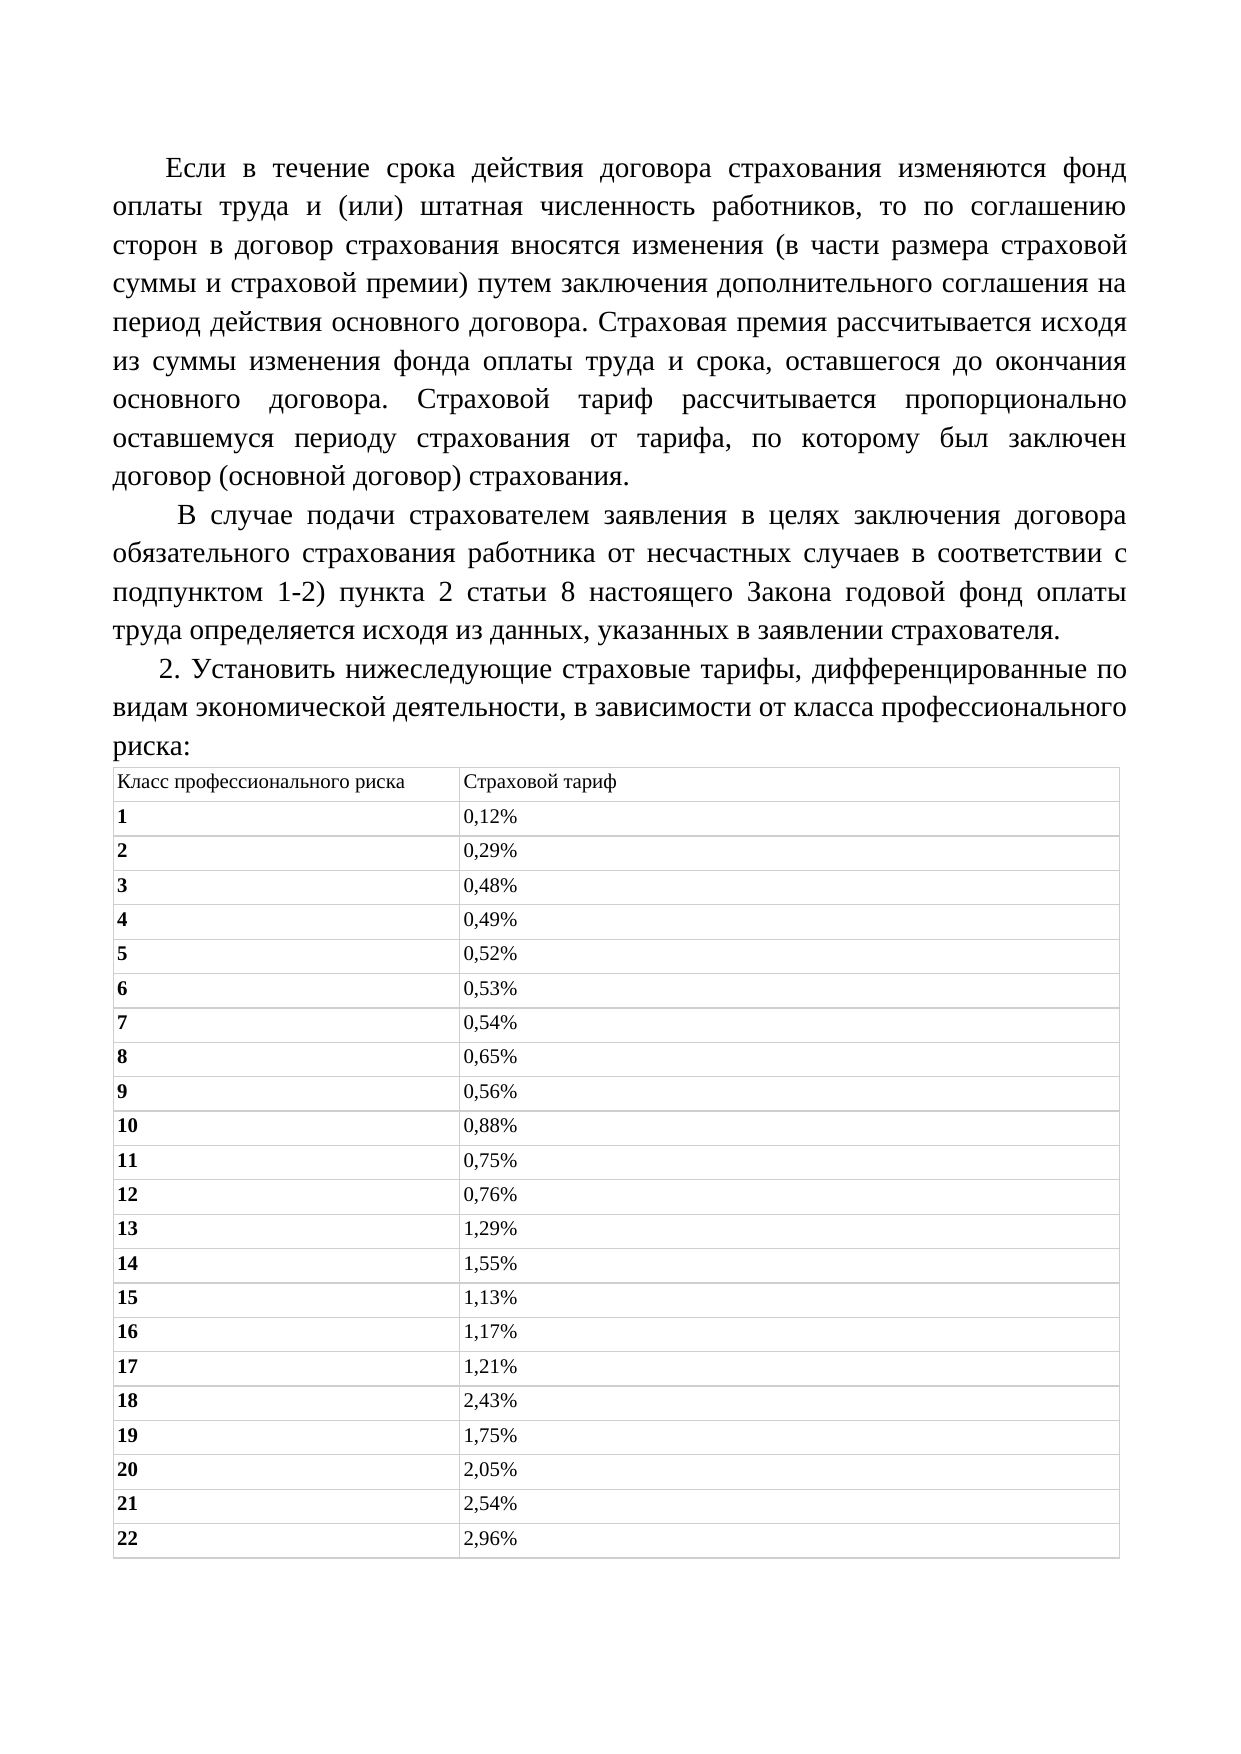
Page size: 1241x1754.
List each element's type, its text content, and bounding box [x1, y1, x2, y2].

table_cell 12 [114, 1180, 459, 1213]
table_cell 5 [114, 940, 459, 973]
table_cell 0,53% [460, 974, 1119, 1007]
table_cell 0,54% [460, 1009, 1119, 1042]
table_cell 1,75% [460, 1421, 1119, 1454]
table_cell 17 [114, 1352, 459, 1385]
table_cell 20 [114, 1455, 459, 1488]
table_cell 1,17% [460, 1318, 1119, 1351]
table_cell 7 [114, 1009, 459, 1042]
table_cell 19 [114, 1421, 459, 1454]
table_cell 9 [114, 1077, 459, 1110]
table_cell 0,76% [460, 1180, 1119, 1213]
table_cell 0,12% [460, 802, 1119, 835]
table_cell 0,65% [460, 1043, 1119, 1076]
table_header Класс профессионального риска [114, 768, 459, 801]
table_cell 13 [114, 1215, 459, 1248]
table_cell 18 [114, 1387, 459, 1420]
table_cell 1,29% [460, 1215, 1119, 1248]
table_cell 2 [114, 837, 459, 870]
table_cell 15 [114, 1284, 459, 1317]
table_cell 8 [114, 1043, 459, 1076]
table_cell 3 [114, 871, 459, 904]
table_cell 2,54% [460, 1490, 1119, 1523]
table_cell 0,88% [460, 1112, 1119, 1145]
table_cell 0,75% [460, 1146, 1119, 1179]
text Если в течение срока действия договора страхования изменяются фонд оплаты труда и (или) штатная численность работников, то по соглашению сторон в договор страхования вносятся изменения (в части размера страховой суммы и страховой премии) путем заключения дополнительного соглашения на период действия основного договора. Страховая премия рассчитывается исходя из суммы изменения фонда оплаты труда и срока, оставшегося до окончания основного договора. Страховой тариф рассчитывается пропорционально оставшемуся периоду страхования от тарифа, по которому был заключен договор (основной договор) страхования. [112, 150, 1128, 492]
table_cell 2,05% [460, 1455, 1119, 1488]
table_header Страховой тариф [460, 768, 1119, 801]
table_cell 16 [114, 1318, 459, 1351]
table_cell 0,29% [460, 837, 1119, 870]
text 2. Установить нижеследующие страховые тарифы, дифференцированные по видам экономической деятельности, в зависимости от класса профессионального риска: [112, 651, 1128, 762]
table_cell 2,96% [460, 1524, 1119, 1557]
table_cell 2,43% [460, 1387, 1119, 1420]
table_cell 6 [114, 974, 459, 1007]
table_cell 1 [114, 802, 459, 835]
table_cell 1,13% [460, 1284, 1119, 1317]
table_cell 0,56% [460, 1077, 1119, 1110]
table_cell 0,49% [460, 905, 1119, 938]
text В случае подачи страхователем заявления в целях заключения договора обязательного страхования работника от несчастных случаев в соответствии с подпунктом 1-2) пункта 2 статьи 8 настоящего Закона годовой фонд оплаты труда определяется исходя из данных, указанных в заявлении страхователя. [112, 497, 1128, 646]
table_cell 0,52% [460, 940, 1119, 973]
table_cell 1,21% [460, 1352, 1119, 1385]
table_cell 10 [114, 1112, 459, 1145]
table_cell 21 [114, 1490, 459, 1523]
table_cell 22 [114, 1524, 459, 1557]
table_cell 11 [114, 1146, 459, 1179]
table_cell 14 [114, 1249, 459, 1282]
table_cell 4 [114, 905, 459, 938]
table_cell 0,48% [460, 871, 1119, 904]
table_cell 1,55% [460, 1249, 1119, 1282]
